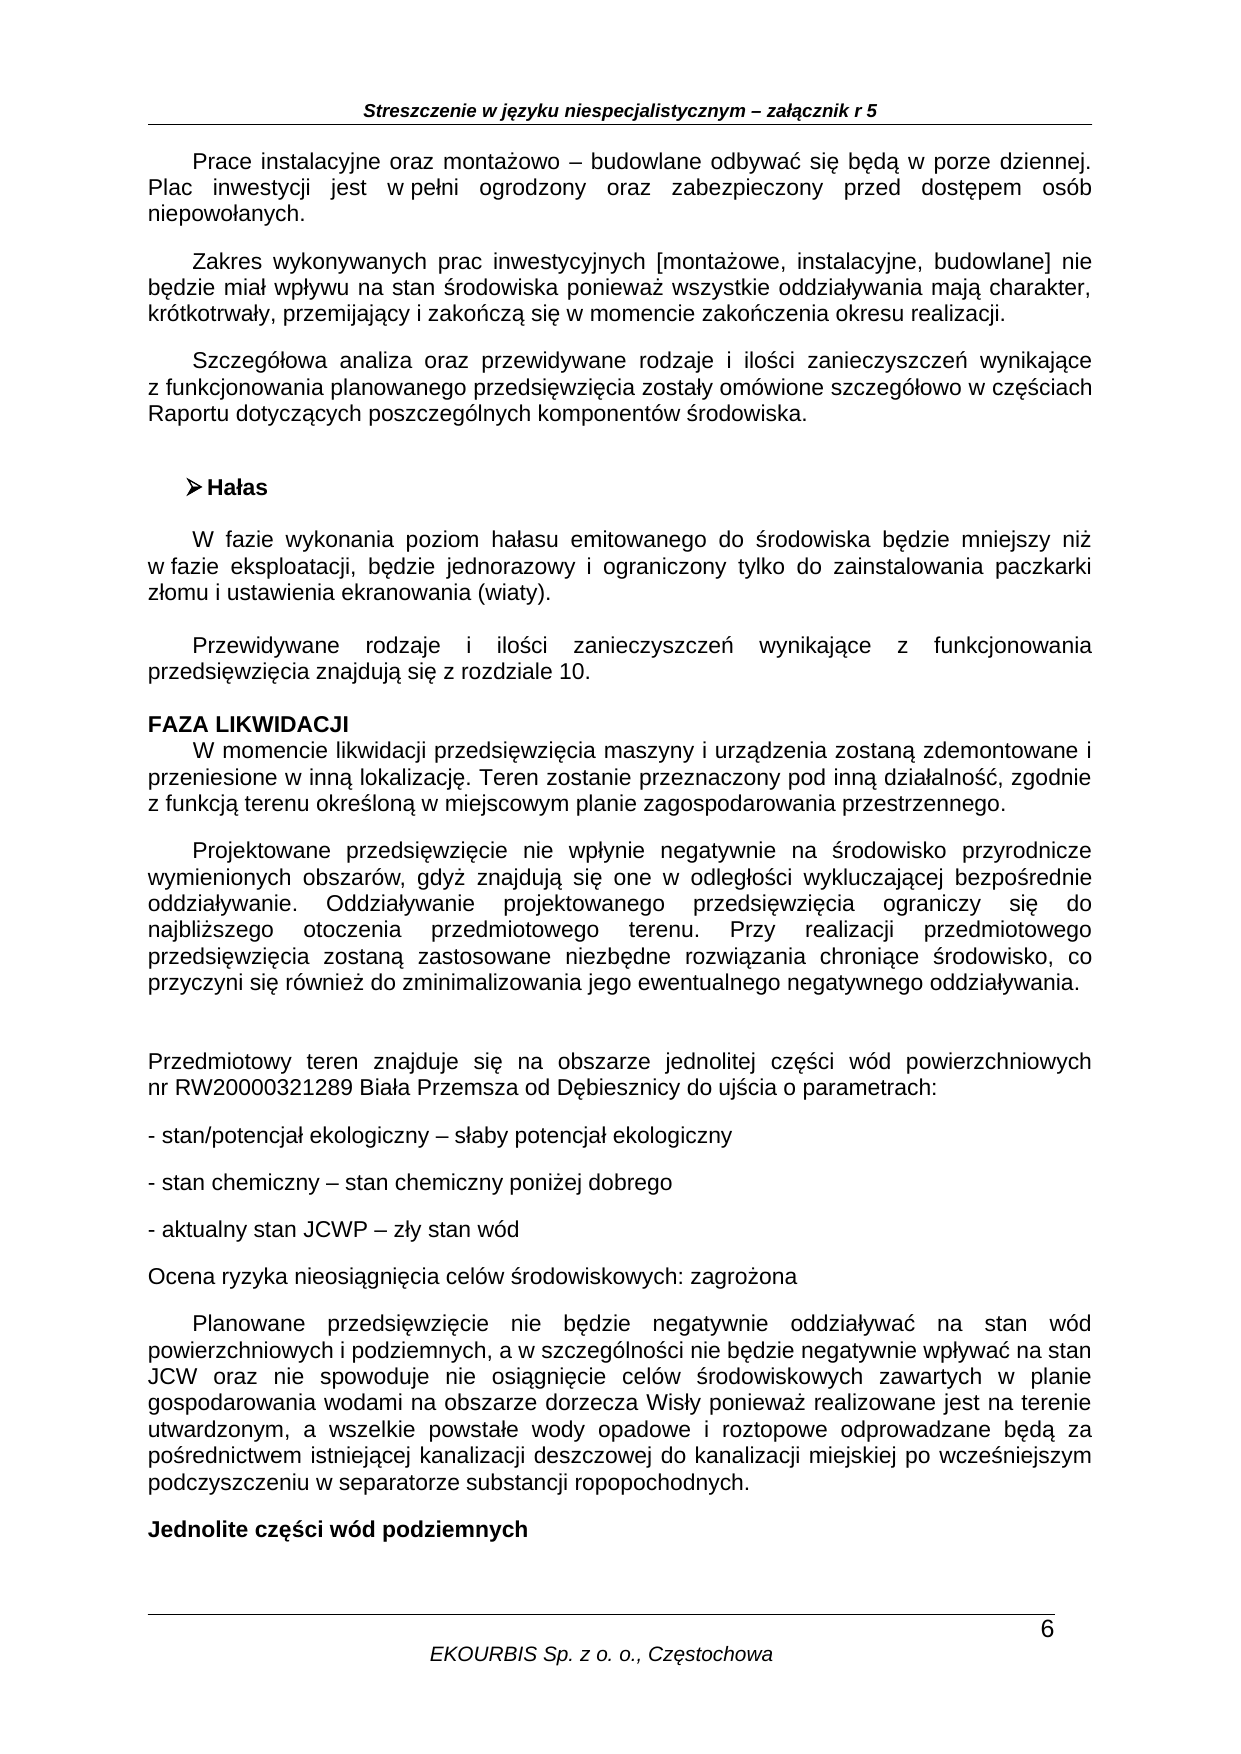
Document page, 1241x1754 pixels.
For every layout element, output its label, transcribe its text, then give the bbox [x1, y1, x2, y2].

text Prace instalacyjne oraz montażowo – budowlane odbywać się będą w porze dziennej. Plac inwestycji jest w pełni ogrodzony oraz zabezpieczony przed dostępem osób niepowołanych. [148, 148, 1092, 227]
text W fazie wykonania poziom hałasu emitowanego do środowiska będzie mniejszy niż w fazie eksploatacji, będzie jednorazowy i ograniczony tylko do zainstalowania paczkarki złomu i ustawienia ekranowania (wiaty). [148, 526, 1092, 606]
text Przedmiotowy teren znajduje się na obszarze jednolitej części wód powierzchniowych nr RW20000321289 Biała Przemsza od Dębiesznicy do ujścia o parametrach: [148, 1048, 1092, 1101]
text - stan chemiczny – stan chemiczny poniżej dobrego [148, 1169, 1092, 1195]
list Hałas [185, 474, 1092, 500]
text - stan/potencjał ekologiczny – słaby potencjał ekologiczny [148, 1122, 1092, 1148]
text Przewidywane rodzaje i ilości zanieczyszczeń wynikające z funkcjonowania przedsięwzięcia znajdują się z rozdziale 10. [148, 632, 1092, 684]
text FAZA LIKWIDACJI [148, 711, 1092, 737]
text W momencie likwidacji przedsięwzięcia maszyny i urządzenia zostaną zdemontowane i przeniesione w inną lokalizację. Teren zostanie przeznaczony pod inną działalność, zgodnie z funkcją terenu określoną w miejscowym planie zagospodarowania przestrzennego. [148, 737, 1092, 816]
text Szczegółowa analiza oraz przewidywane rodzaje i ilości zanieczyszczeń wynikające z funkcjonowania planowanego przedsięwzięcia zostały omówione szczegółowo w częściach Raportu dotyczących poszczególnych komponentów środowiska. [148, 347, 1092, 427]
text Zakres wykonywanych prac inwestycyjnych [montażowe, instalacyjne, budowlane] nie będzie miał wpływu na stan środowiska ponieważ wszystkie oddziaływania mają charakter, krótkotrwały, przemijający i zakończą się w momencie zakończenia okresu realizacji. [148, 248, 1092, 327]
text Jednolite części wód podziemnych [148, 1516, 1092, 1542]
text Ocena ryzyka nieosiągnięcia celów środowiskowych: zagrożona [148, 1263, 1092, 1289]
text Projektowane przedsięwzięcie nie wpłynie negatywnie na środowisko przyrodnicze wymienionych obszarów, gdyż znajdują się one w odległości wykluczającej bezpośrednie oddziaływanie. Oddziaływanie projektowanego przedsięwzięcia ograniczy się do najbliższego otoczenia przedmiotowego terenu. Przy realizacji przedmiotowego przedsięwzięcia zostaną zastosowane niezbędne rozwiązania chroniące środowisko, co przyczyni się również do zminimalizowania jego ewentualnego negatywnego oddziaływania. [148, 837, 1092, 995]
text Planowane przedsięwzięcie nie będzie negatywnie oddziaływać na stan wód powierzchniowych i podziemnych, a w szczególności nie będzie negatywnie wpływać na stan JCW oraz nie spowoduje nie osiągnięcie celów środowiskowych zawartych w planie gospodarowania wodami na obszarze dorzecza Wisły ponieważ realizowane jest na terenie utwardzonym, a wszelkie powstałe wody opadowe i roztopowe odprowadzane będą za pośrednictwem istniejącej kanalizacji deszczowej do kanalizacji miejskiej po wcześniejszym podczyszczeniu w separatorze substancji ropopochodnych. [148, 1310, 1092, 1495]
text - aktualny stan JCWP – zły stan wód [148, 1216, 1092, 1242]
